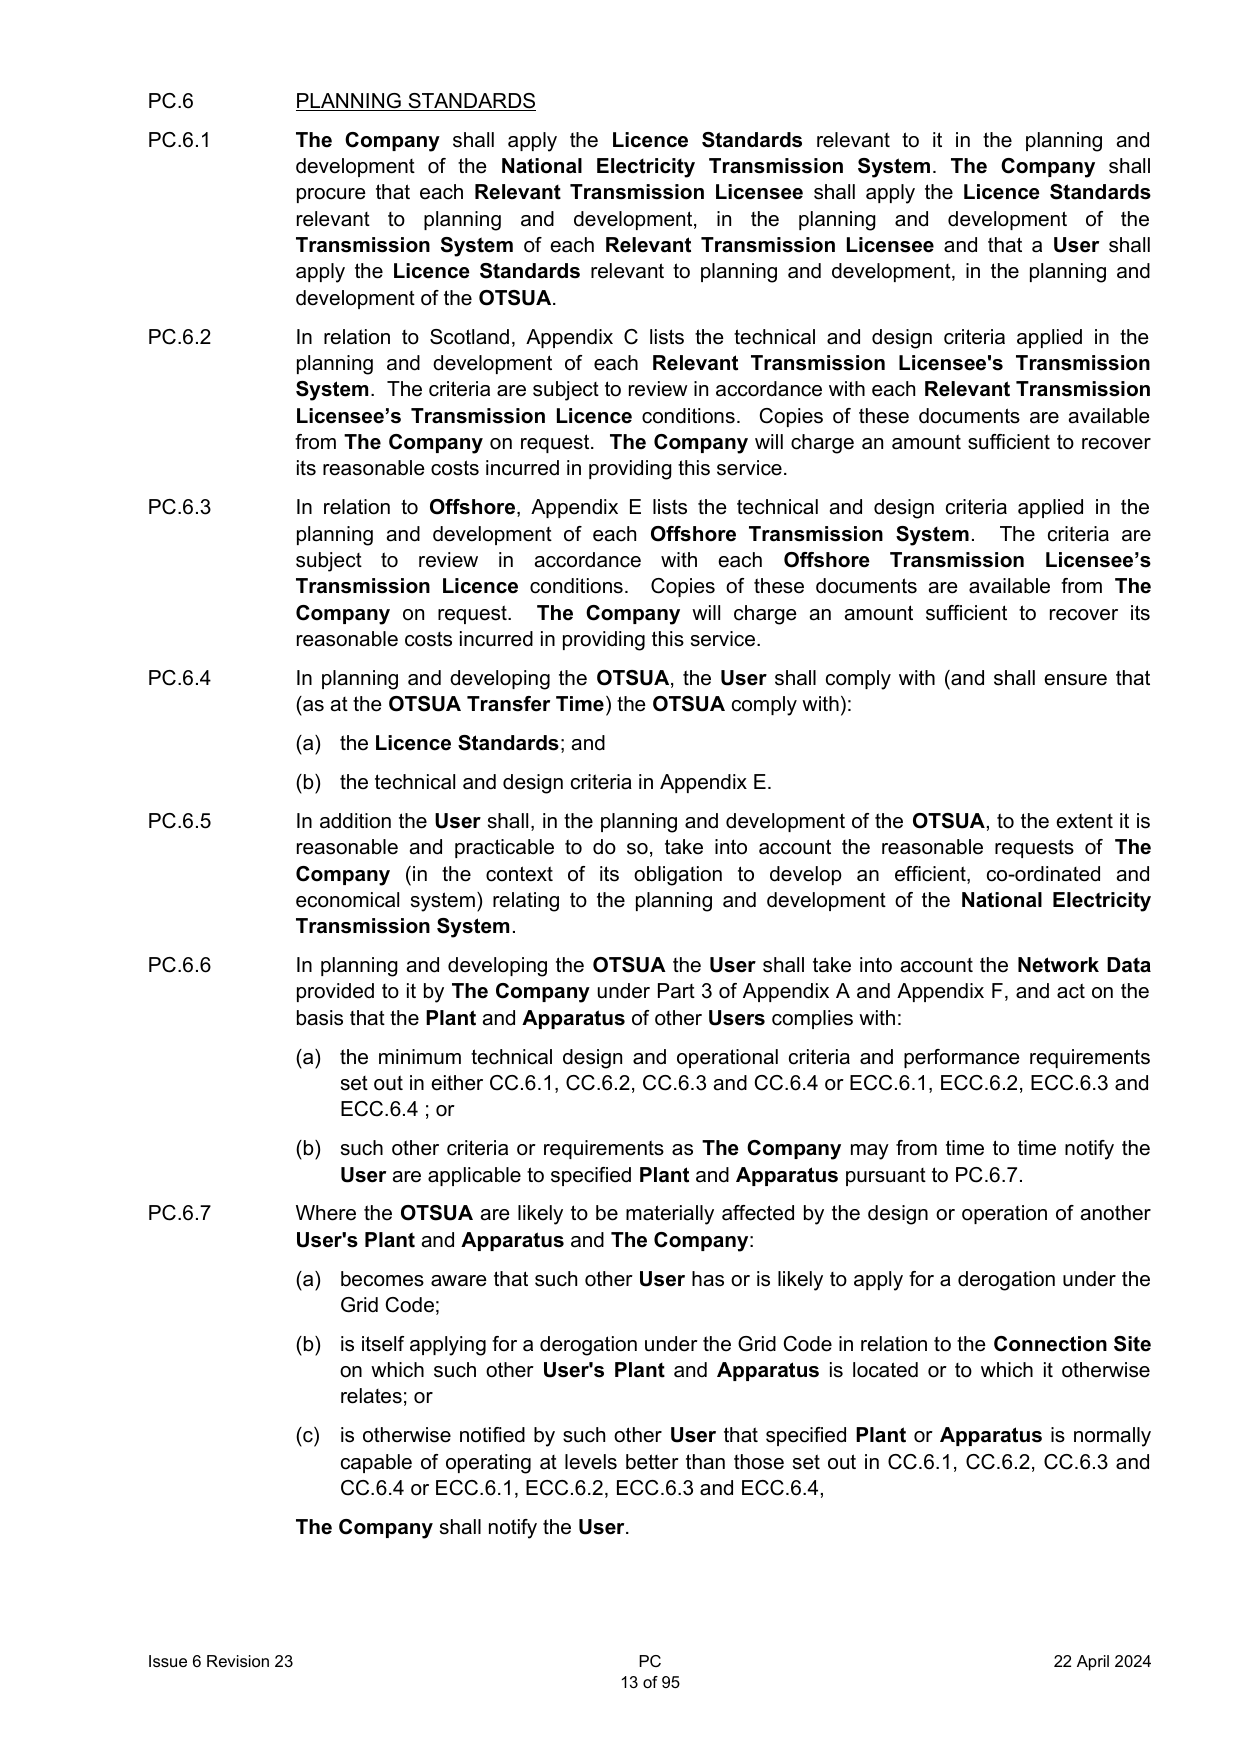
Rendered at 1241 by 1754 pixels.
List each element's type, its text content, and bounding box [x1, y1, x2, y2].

text PC.6.1 The Company shall apply the Licence Standards relevant to it in the planning and development of the National Electricity Transmission System. The Company shall procure that each Relevant Transmission Licensee shall apply the Licence Standards relevant to planning and development, in the planning and development of the Transmission System of each Relevant Transmission Licensee and that a User shall apply the Licence Standards relevant to planning and development, in the planning and development of the OTSUA. [148, 127, 1152, 309]
text PC.6.7 Where the OTSUA are likely to be materially affected by the design or operation of another User's Plant and Apparatus and The Company: [148, 1201, 1152, 1252]
text PC.6.5 In addition the User shall, in the planning and development of the OTSUA, to the extent it is reasonable and practicable to do so, take into account the reasonable requests of The Company (in the context of its obligation to develop an efficient, co-ordinated and economical system) relating to the planning and development of the National Electricity Transmission System. [148, 809, 1152, 938]
text (b) is itself applying for a derogation under the Grid Code in relation to the Connection Site on which such other User's Plant and Apparatus is located or to which it otherwise relates; or [295, 1332, 1152, 1408]
text PC.6.3 In relation to Offshore, Appendix E lists the technical and design criteria applied in the planning and development of each Offshore Transmission System. The criteria are subject to review in accordance with each Offshore Transmission Licensee’s Transmission Licence conditions. Copies of these documents are available from The Company on request. The Company will charge an amount sufficient to recover its reasonable costs incurred in providing this service. [148, 495, 1152, 651]
text PC.6.4 In planning and developing the OTSUA, the User shall comply with (and shall ensure that (as at the OTSUA Transfer Time) the OTSUA comply with): [148, 666, 1152, 716]
text (b) such other criteria or requirements as The Company may from time to time notify the User are applicable to specified Plant and Apparatus pursuant to PC.6.7. [295, 1136, 1152, 1186]
text (a) the minimum technical design and operational criteria and performance requirements set out in either CC.6.1, CC.6.2, CC.6.3 and CC.6.4 or ECC.6.1, ECC.6.2, ECC.6.3 and ECC.6.4 ; or [295, 1044, 1152, 1121]
text The Company shall notify the User. [148, 1515, 1152, 1539]
text PC.6.2 In relation to Scotland, Appendix C lists the technical and design criteria applied in the planning and development of each Relevant Transmission Licensee's Transmission System. The criteria are subject to review in accordance with each Relevant Transmission Licensee’s Transmission Licence conditions. Copies of these documents are available from The Company on request. The Company will charge an amount sufficient to recover its reasonable costs incurred in providing this service. [148, 324, 1152, 480]
text (a) the Licence Standards; and [295, 731, 1152, 755]
text PC.6 PLANNING STANDARDS [148, 89, 1152, 113]
text PC.6.6 In planning and developing the OTSUA the User shall take into account the Network Data provided to it by The Company under Part 3 of Appendix A and Appendix F, and act on the basis that the Plant and Apparatus of other Users complies with: [148, 953, 1152, 1029]
text (b) the technical and design criteria in Appendix E. [295, 770, 1152, 794]
text (c) is otherwise notified by such other User that specified Plant or Apparatus is normally capable of operating at levels better than those set out in CC.6.1, CC.6.2, CC.6.3 and CC.6.4 or ECC.6.1, ECC.6.2, ECC.6.3 and ECC.6.4, [295, 1423, 1152, 1500]
text (a) becomes aware that such other User has or is likely to apply for a derogation under the Grid Code; [295, 1266, 1152, 1317]
